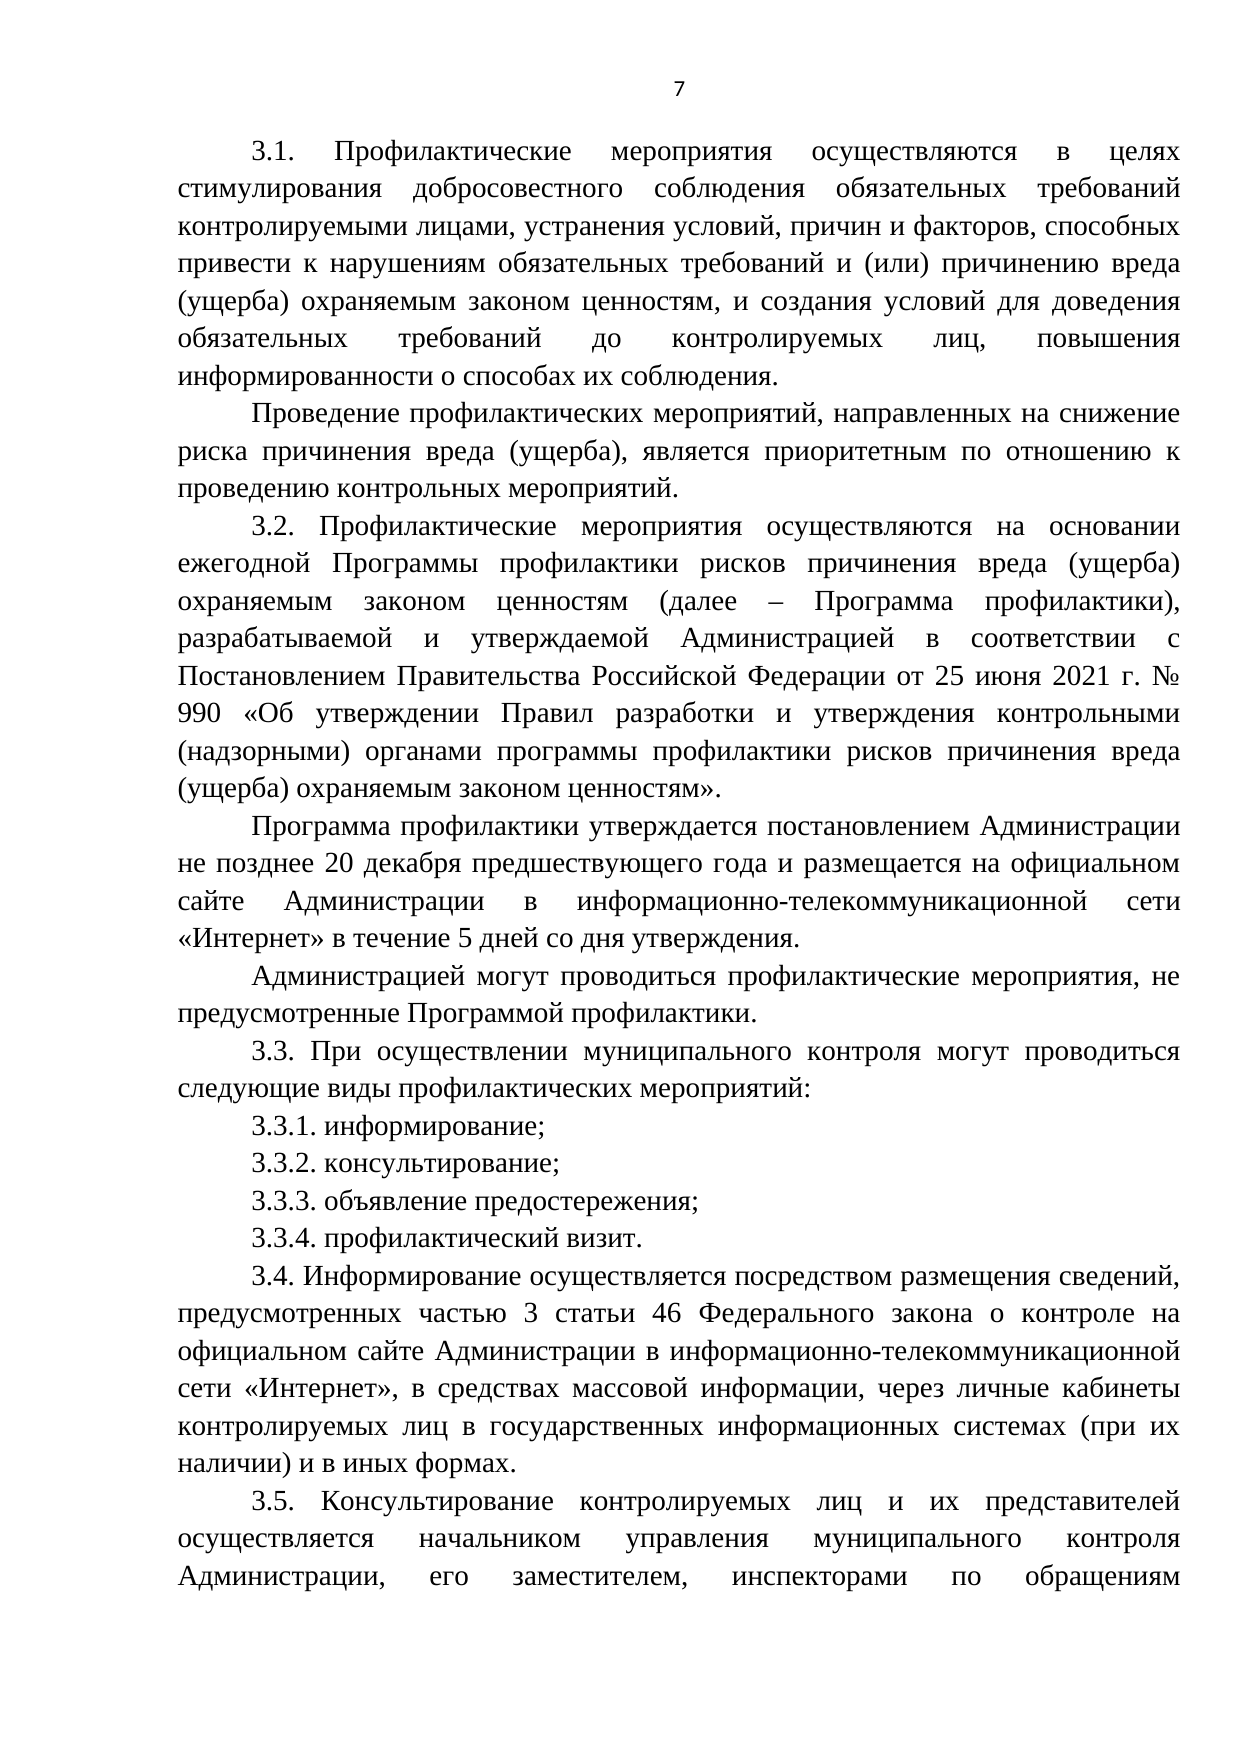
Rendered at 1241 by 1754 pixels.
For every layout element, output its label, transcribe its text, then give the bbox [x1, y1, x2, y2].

text 3.3. При осуществлении муниципального контроля могут проводиться следующие виды профилактических мероприятий: [177, 1030, 1181, 1105]
text 3.2. Профилактические мероприятия осуществляются на основании ежегодной Программы профилактики рисков причинения вреда (ущерба) охраняемым законом ценностям (далее – Программа профилактики), разрабатываемой и утверждаемой Администрацией в соответствии с Постановлением Правительства Российской Федерации от 25 июня 2021 г. № 990 «Об утверждении Правил разработки и утверждения контрольными (надзорными) органами программы профилактики рисков причинения вреда (ущерба) охраняемым законом ценностям». [177, 505, 1181, 805]
text 3.3.1. информирование; [177, 1105, 1181, 1142]
text 3.3.2. консультирование; [177, 1142, 1181, 1180]
text 3.1. Профилактические мероприятия осуществляются в целях стимулирования добросовестного соблюдения обязательных требований контролируемыми лицами, устранения условий, причин и факторов, способных привести к нарушениям обязательных требований и (или) причинению вреда (ущерба) охраняемым законом ценностям, и создания условий для доведения обязательных требований до контролируемых лиц, повышения информированности о способах их соблюдения. [177, 130, 1181, 392]
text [177, 1480, 1181, 1592]
text 3.4. Информирование осуществляется посредством размещения сведений, предусмотренных частью 3 статьи 46 Федерального закона о контроле на официальном сайте Администрации в информационно-телекоммуникационной сети «Интернет», в средствах массовой информации, через личные кабинеты контролируемых лиц в государственных информационных системах (при их наличии) и в иных формах. [177, 1255, 1181, 1480]
text Программа профилактики утверждается постановлением Администрации не позднее 20 декабря предшествующего года и размещается на официальном сайте Администрации в информационно-телекоммуникационной сети «Интернет» в течение 5 дней со дня утверждения. [177, 805, 1181, 955]
text Администрацией могут проводиться профилактические мероприятия, не предусмотренные Программой профилактики. [177, 955, 1181, 1030]
text 3.3.3. объявление предостережения; [177, 1180, 1181, 1217]
text 3.3.4. профилактический визит. [177, 1217, 1181, 1255]
text Проведение профилактических мероприятий, направленных на снижение риска причинения вреда (ущерба), является приоритетным по отношению к проведению контрольных мероприятий. [177, 392, 1181, 505]
